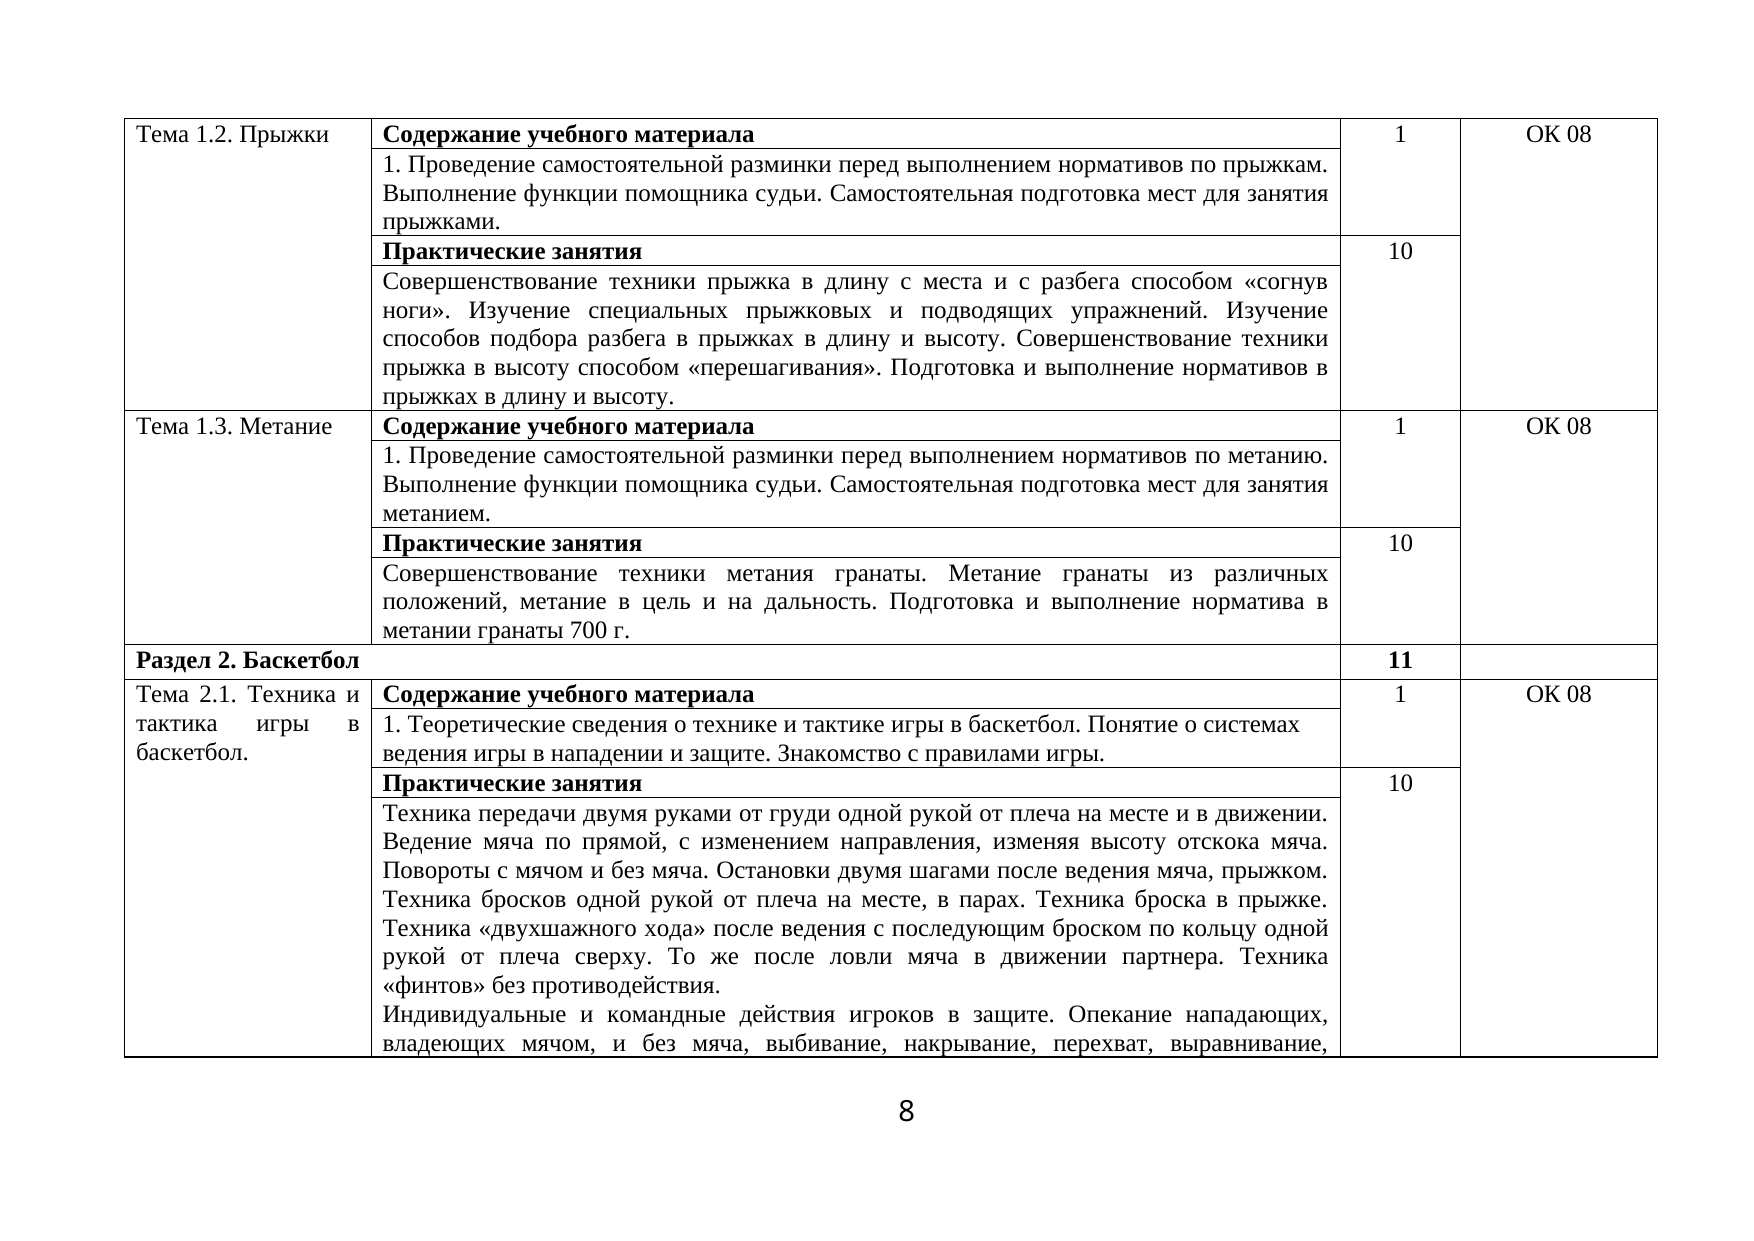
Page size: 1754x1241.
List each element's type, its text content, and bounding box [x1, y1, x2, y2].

table_cell Тема 1.2. Прыжки [125, 119, 371, 410]
table_cell 1 [1341, 119, 1460, 235]
table_cell [1461, 645, 1657, 678]
table_cell ОК 08 [1461, 411, 1657, 644]
table_cell Содержание учебного материала [372, 119, 1340, 148]
table_cell Практические занятия [372, 236, 1340, 265]
table_cell 10 [1341, 528, 1460, 644]
table_cell ОК 08 [1461, 680, 1657, 1056]
table_cell Совершенствование техники прыжка в длину с места и с разбега способом «согнув ноги». Изучение специальных прыжковых и подводящих упражнений. Изучение способов подбора разбега в прыжках в длину и высоту. Совершенствование техники прыжка в высоту способом «перешагивания». Подготовка и выполнение нормативов в прыжках в длину и высоту. [372, 266, 1340, 410]
table_cell 1 [1341, 680, 1460, 767]
table_cell Совершенствование техники метания гранаты. Метание гранаты из различных положений, метание в цель и на дальность. Подготовка и выполнение норматива в метании гранаты 700 г. [372, 558, 1340, 644]
table_cell 11 [1341, 645, 1460, 678]
table_cell 1 [1341, 411, 1460, 527]
table_cell Содержание учебного материала [372, 680, 1340, 708]
table_cell 10 [1341, 768, 1460, 1056]
table_cell Тема 2.1. Техника и тактика игры в баскетбол. [125, 680, 371, 1056]
table_cell 1. Теоретические сведения о технике и тактике игры в баскетбол. Понятие о системах ведения игры в нападении и защите. Знакомство с правилами игры. [372, 709, 1340, 767]
table_cell Тема 1.3. Метание [125, 411, 371, 644]
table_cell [372, 798, 1340, 1056]
table_cell 1. Проведение самостоятельной разминки перед выполнением нормативов по метанию. Выполнение функции помощника судьи. Самостоятельная подготовка мест для занятия метанием. [372, 441, 1340, 527]
table_cell Раздел 2. Баскетбол [125, 645, 1340, 678]
table_cell Практические занятия [372, 768, 1340, 797]
table_cell 1. Проведение самостоятельной разминки перед выполнением нормативов по прыжкам. Выполнение функции помощника судьи. Самостоятельная подготовка мест для занятия прыжками. [372, 149, 1340, 235]
table_cell 10 [1341, 236, 1460, 410]
table_cell ОК 08 [1461, 119, 1657, 410]
table_cell Практические занятия [372, 528, 1340, 557]
table_cell Содержание учебного материала [372, 411, 1340, 439]
